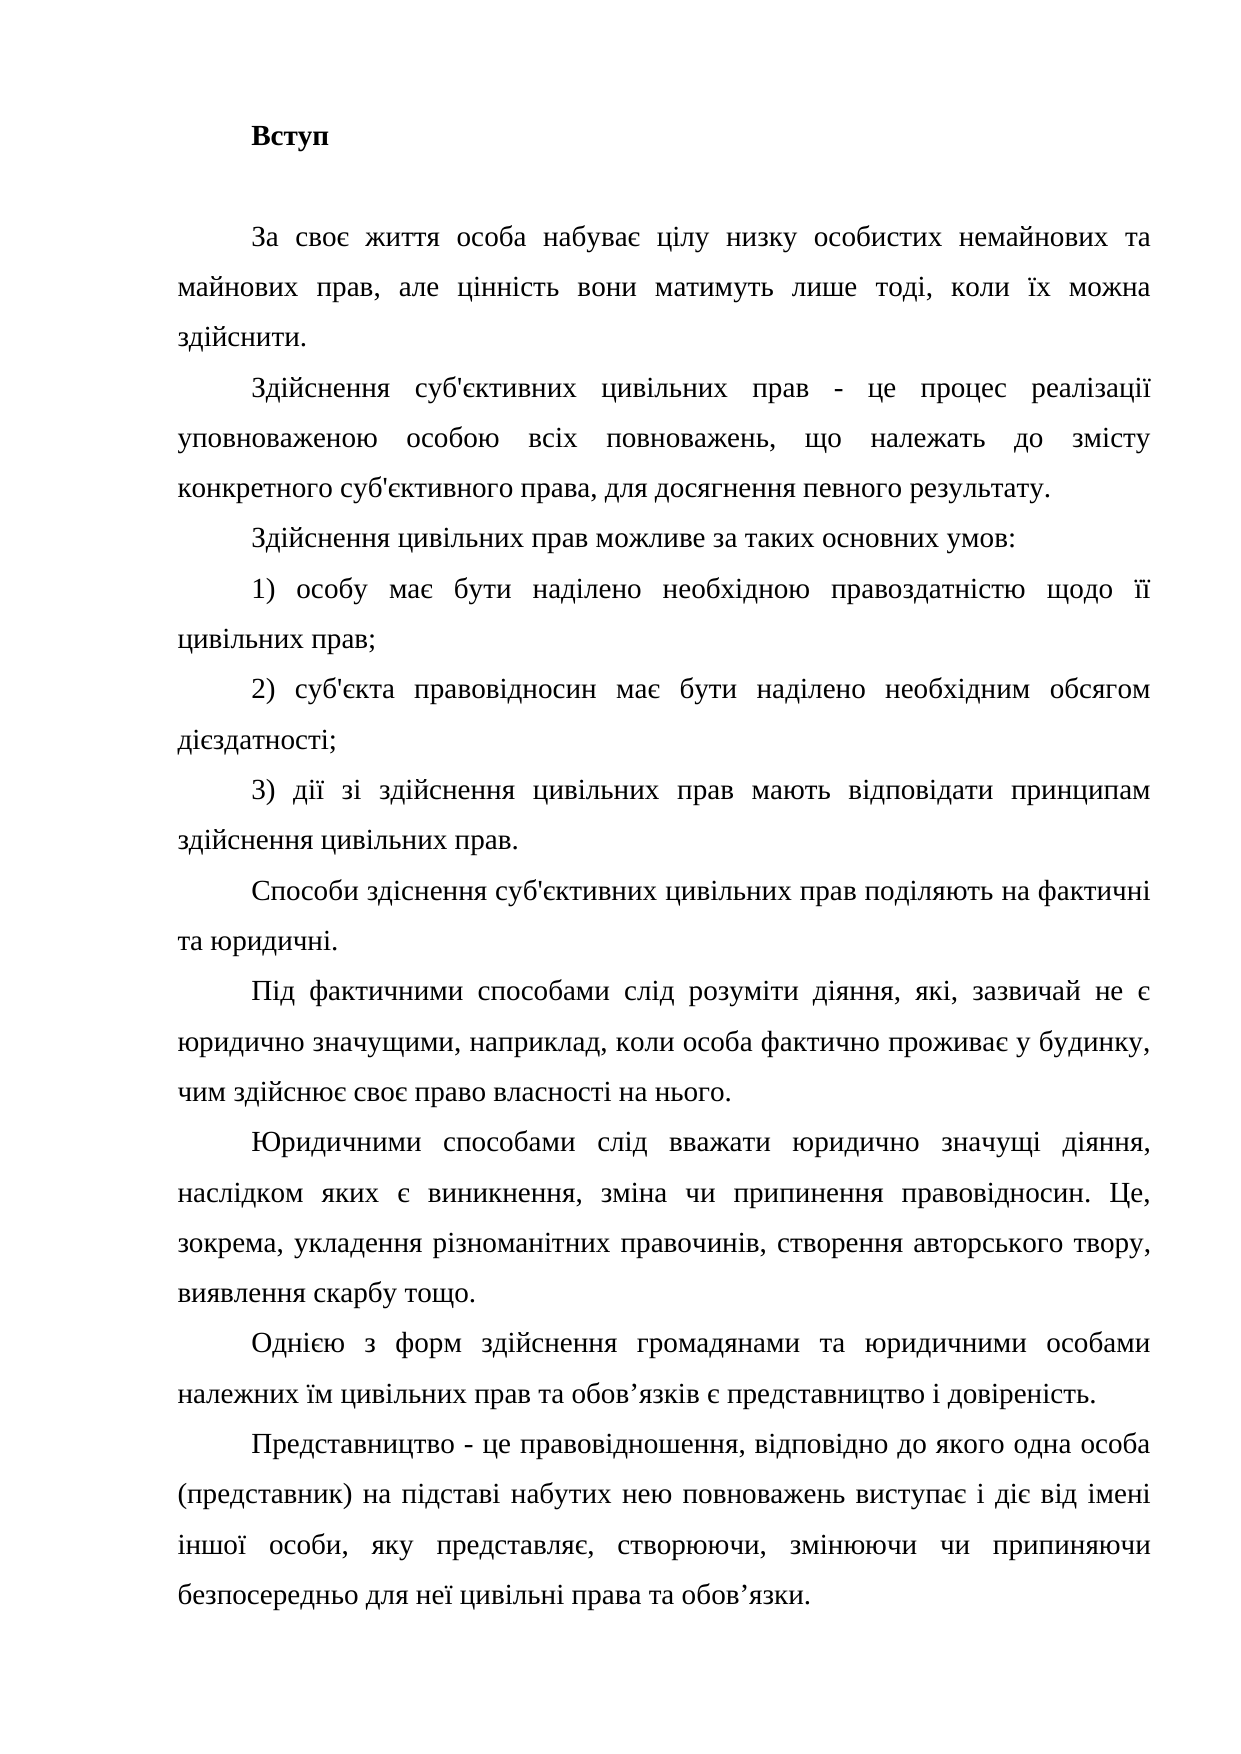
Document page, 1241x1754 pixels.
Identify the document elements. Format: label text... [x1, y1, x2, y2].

text Однією з форм здійснення громадянами та юридичними особами належних їм цивільних прав та обов’язків є представництво і довіреність. [177, 1326, 1152, 1409]
text Способи здіснення суб'єктивних цивільних прав поділяють на фактичні та юридичні. [177, 873, 1152, 957]
text Юридичними способами слід вважати юридично значущі діяння, наслідком яких є виникнення, зміна чи припинення правовідносин. Це, зокрема, укладення різноманітних правочинів, створення авторського твору, виявлення скарбу тощо. [177, 1124, 1152, 1309]
text Представництво - це правовідношення, відповідно до якого одна особа (представник) на підставі набутих нею повноважень виступає і діє від імені іншої особи, яку представляє, створюючи, змінюючи чи припиняючи безпосередньо для неї цивільні права та обов’язки. [177, 1426, 1152, 1611]
text Здійснення суб'єктивних цивільних прав - це процес реалізації уповноваженою особою всіх повноважень, що належать до змісту конкретного суб'єктивного права, для досягнення певного результату. [177, 370, 1152, 504]
text 2) суб'єкта правовідносин має бути наділено необхідним обсягом дієздатності; [177, 672, 1152, 755]
text Вступ [177, 118, 1152, 152]
text 1) особу має бути наділено необхідною правоздатністю щодо її цивільних прав; [177, 571, 1152, 655]
text 3) дії зі здійснення цивільних прав мають відповідати принципам здійснення цивільних прав. [177, 772, 1152, 856]
text Під фактичними способами слід розуміти діяння, які, зазвичай не є юридично значущими, наприклад, коли особа фактично проживає у будинку, чим здійснює своє право власності на нього. [177, 973, 1152, 1108]
text Здійснення цивільних прав можливе за таких основних умов: [177, 521, 1152, 554]
text За своє життя особа набуває цілу низку особистих немайнових та майнових прав, але цінність вони матимуть лише тоді, коли їх можна здійснити. [177, 219, 1152, 353]
